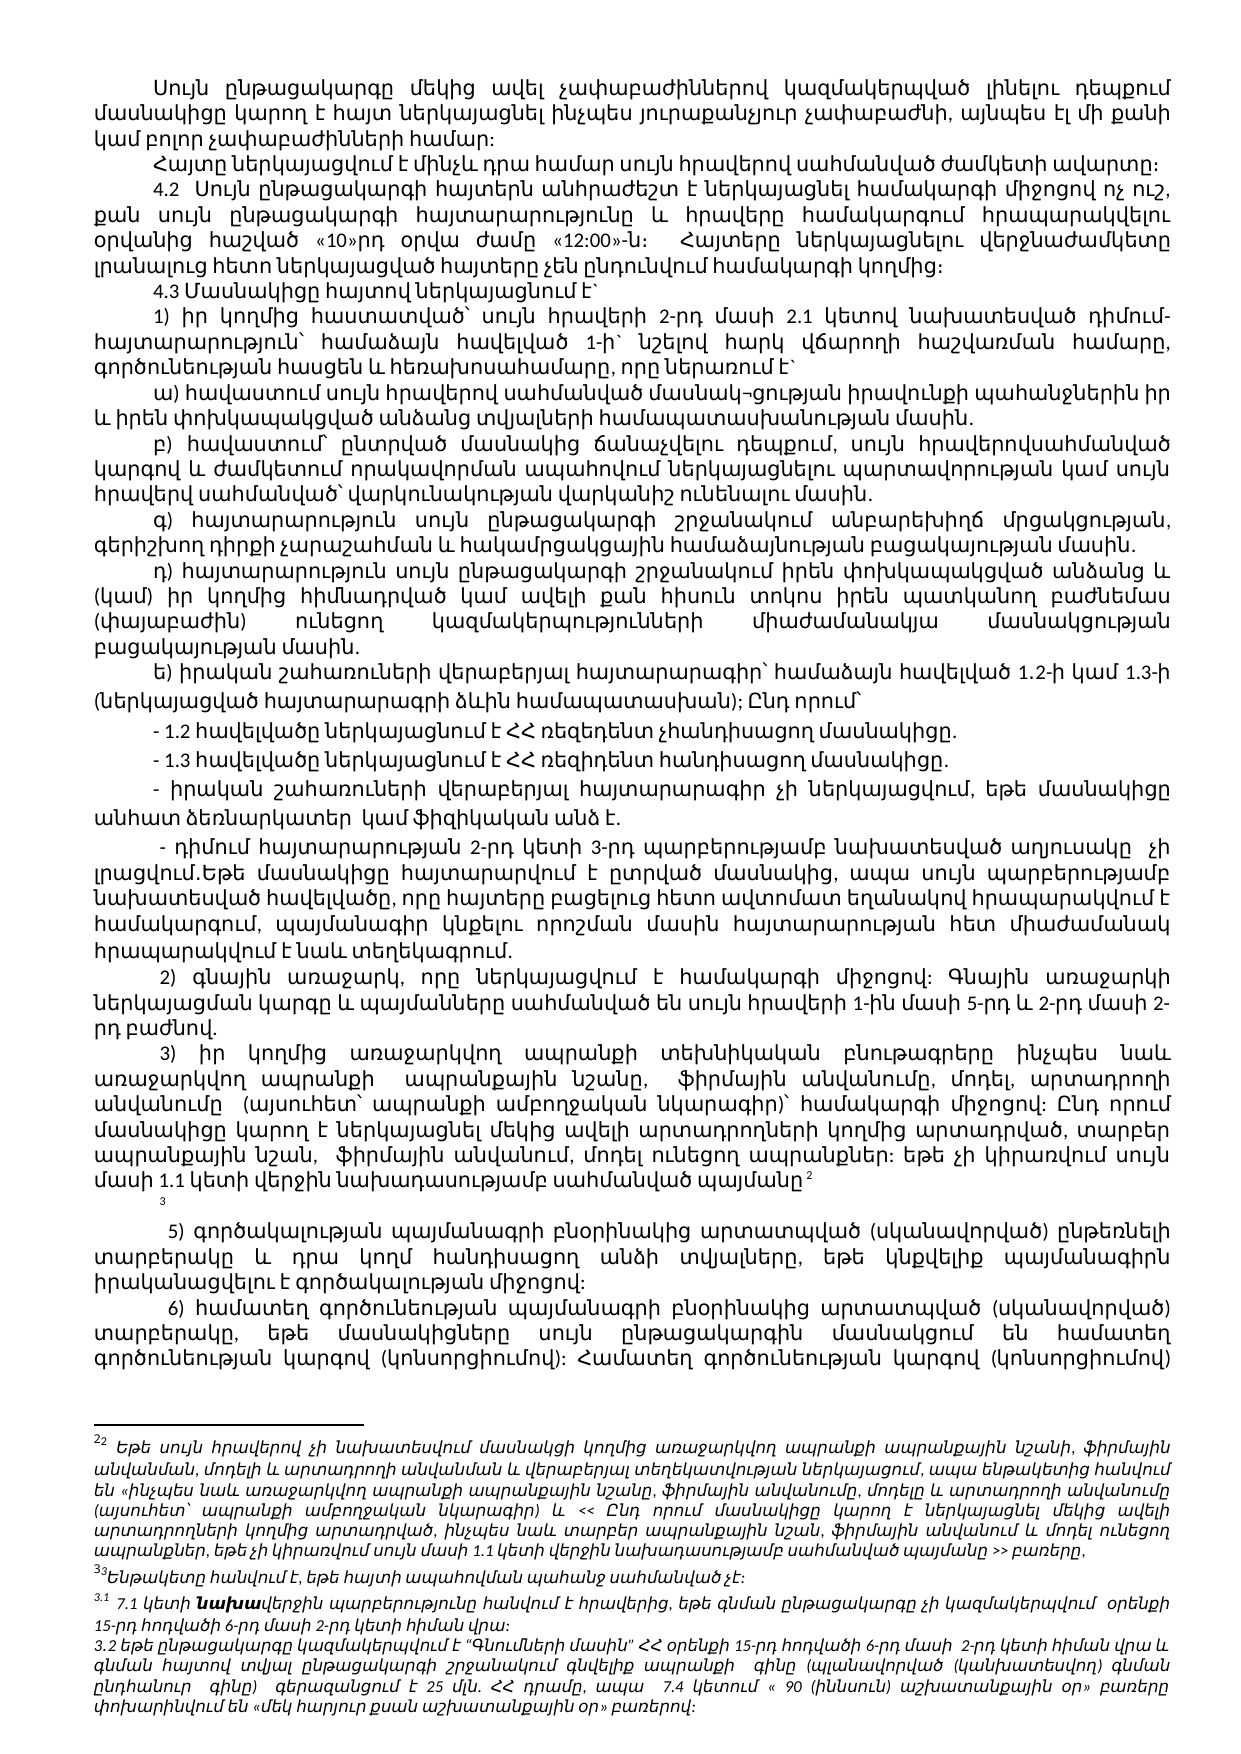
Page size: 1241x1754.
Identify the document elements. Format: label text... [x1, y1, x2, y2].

text 3) իր կողմից առաջարկվող ապրանքի տեխնիկական բնութագրերը ինչպես նաև առաջարկվող ապրանքի ապրանքային նշանը, ֆիրմային անվանումը, մոդել, արտադրողի անվանումը (այսուհետ՝ ապրանքի ամբողջական նկարագիր)՝ համակարգի միջոցով: Ընդ որում մասնակիցը կարող է ներկայացնել մեկից ավելի արտադրողների կողմից արտադրված, տարբեր ապրանքային նշան, ֆիրմային անվանում, մոդել ունեցող ապրանքներ: եթե չի կիրառվում սույն մասի 1.1 կետի վերջին նախադասությամբ սահմանված պայմանը 2 [94, 1041, 1171, 1193]
text - 1.2 հավելվածը ներկայացնում է ՀՀ ռեզեդենտ չհանդիսացող մասնակիցը. [94, 718, 1171, 743]
text 1) իր կողմից հաստատված՝ սույն հրավերի 2-րդ մասի 2.1 կետով նախատեսված դիմում-հայտարարություն՝ համաձայն հավելված 1-ի` նշելով հարկ վճարողի հաշվառման համարը, գործունեության հասցեն և հեռախոսահամարը, որը ներառում է` [94, 304, 1171, 380]
text բ) հավաստում՝ ընտրված մասնակից ճանաչվելու դեպքում, սույն հրավերովսահմանված կարգով և ժամկետում որակավորման ապահովում ներկայացնելու պարտավորության կամ սույն հրավերվ սահմանված՝ վարկունակության վարկանիշ ունենալու մասին. [94, 431, 1171, 507]
text ե) իրական շահառուների վերաբերյալ հայտարարագիր՝ համաձայն հավելված 1․2-ի կամ 1.3-ի (ներկայացված հայտարարագրի ձևին համապատասխան); Ընդ որում՝ [94, 659, 1171, 714]
text - իրական շահառուների վերաբերյալ հայտարարագիր չի ներկայացվում, եթե մասնակիցը անհատ ձեռնարկատեր կամ ֆիզիկական անձ է. [94, 776, 1171, 831]
text դ) հայտարարություն սույն ընթացակարգի շրջանակում իրեն փոխկապակցված անձանց և (կամ) իր կողմից հիմնադրված կամ ավելի քան հիսուն տոկոս իրեն պատկանող բաժնեմաս (փայաբաժին) ունեցող կազմակերպությունների միաժամանակյա մասնակցության բացակայության մասին. [94, 558, 1171, 659]
text 2) գնային առաջարկ, որը ներկայացվում է համակարգի միջոցով: Գնային առաջարկի ներկայացման կարգը և պայմանները սահմանված են սույն հրավերի 1-ին մասի 5-րդ և 2-րդ մասի 2-րդ բաժնով. [94, 964, 1171, 1041]
text - դիմում հայտարարության 2-րդ կետի 3-րդ պարբերությամբ նախատեսված աղյուսակը չի լրացվում․Եթե մասնակիցը հայտարարվում է ըտրված մասնակից, ապա սույն պարբերությամբ նախատեսված հավելվածը, որը հայտերը բացելուց հետո ավտոմատ եղանակով հրապարակվում է համակարգում, պայմանագիր կնքելու որոշման մասին հայտարարության հետ միաժամանակ հրապարակվում է նաև տեղեկագրում. [94, 834, 1171, 964]
text 5) գործակալության պայմանագրի բնօրինակից արտատպված (սկանավորված) ընթեռնելի տարբերակը և դրա կողմ հանդիսացող անձի տվյալները, եթե կնքվելիք պայմանագիրն իրականացվելու է գործակալության միջոցով: [94, 1218, 1171, 1295]
text ա) հավաստում սույն հրավերով սահմանված մասնակ¬ցության իրավունքի պահանջներին իր և իրեն փոխկապակցված անձանց տվյալների համապատասխանության մասին. [94, 380, 1171, 431]
text 4.3 Մասնակիցը հայտով ներկայացնում է` [94, 278, 1171, 304]
text գ) հայտարարություն սույն ընթացակարգի շրջանակում անբարեխիղճ մրցակցության, գերիշխող դիրքի չարաշահման և հակամրցակցային համաձայնության բացակայության մասին. [94, 507, 1171, 558]
text - 1.3 հավելվածը ներկայացնում է ՀՀ ռեզիդենտ հանդիսացող մասնակիցը. [94, 747, 1171, 772]
text 3 [94, 1193, 1171, 1218]
text Սույն ընթացակարգը մեկից ավել չափաբաժիններով կազմակերպված լինելու դեպքում մասնակիցը կարող է հայտ ներկայացնել ինչպես յուրաքանչյուր չափաբաժնի, այնպես էլ մի քանի կամ բոլոր չափաբաժինների համար: [94, 75, 1171, 151]
text Հայտը ներկայացվում է մինչև դրա համար սույն հրավերով սահմանված ժամկետի ավարտը։ [94, 151, 1171, 177]
text 4.2 Սույն ընթացակարգի հայտերն անհրաժեշտ է ներկայացնել համակարգի միջոցով ոչ ուշ, քան սույն ընթացակարգի հայտարարությունը և հրավերը համակարգում հրապարակվելու օրվանից հաշված «10»րդ օրվա ժամը «12:00»-ն։ Հայտերը ներկայացնելու վերջնաժամկետը լրանալուց հետո ներկայացված հայտերը չեն ընդունվում համակարգի կողմից։ [94, 177, 1171, 278]
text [94, 1295, 1171, 1371]
